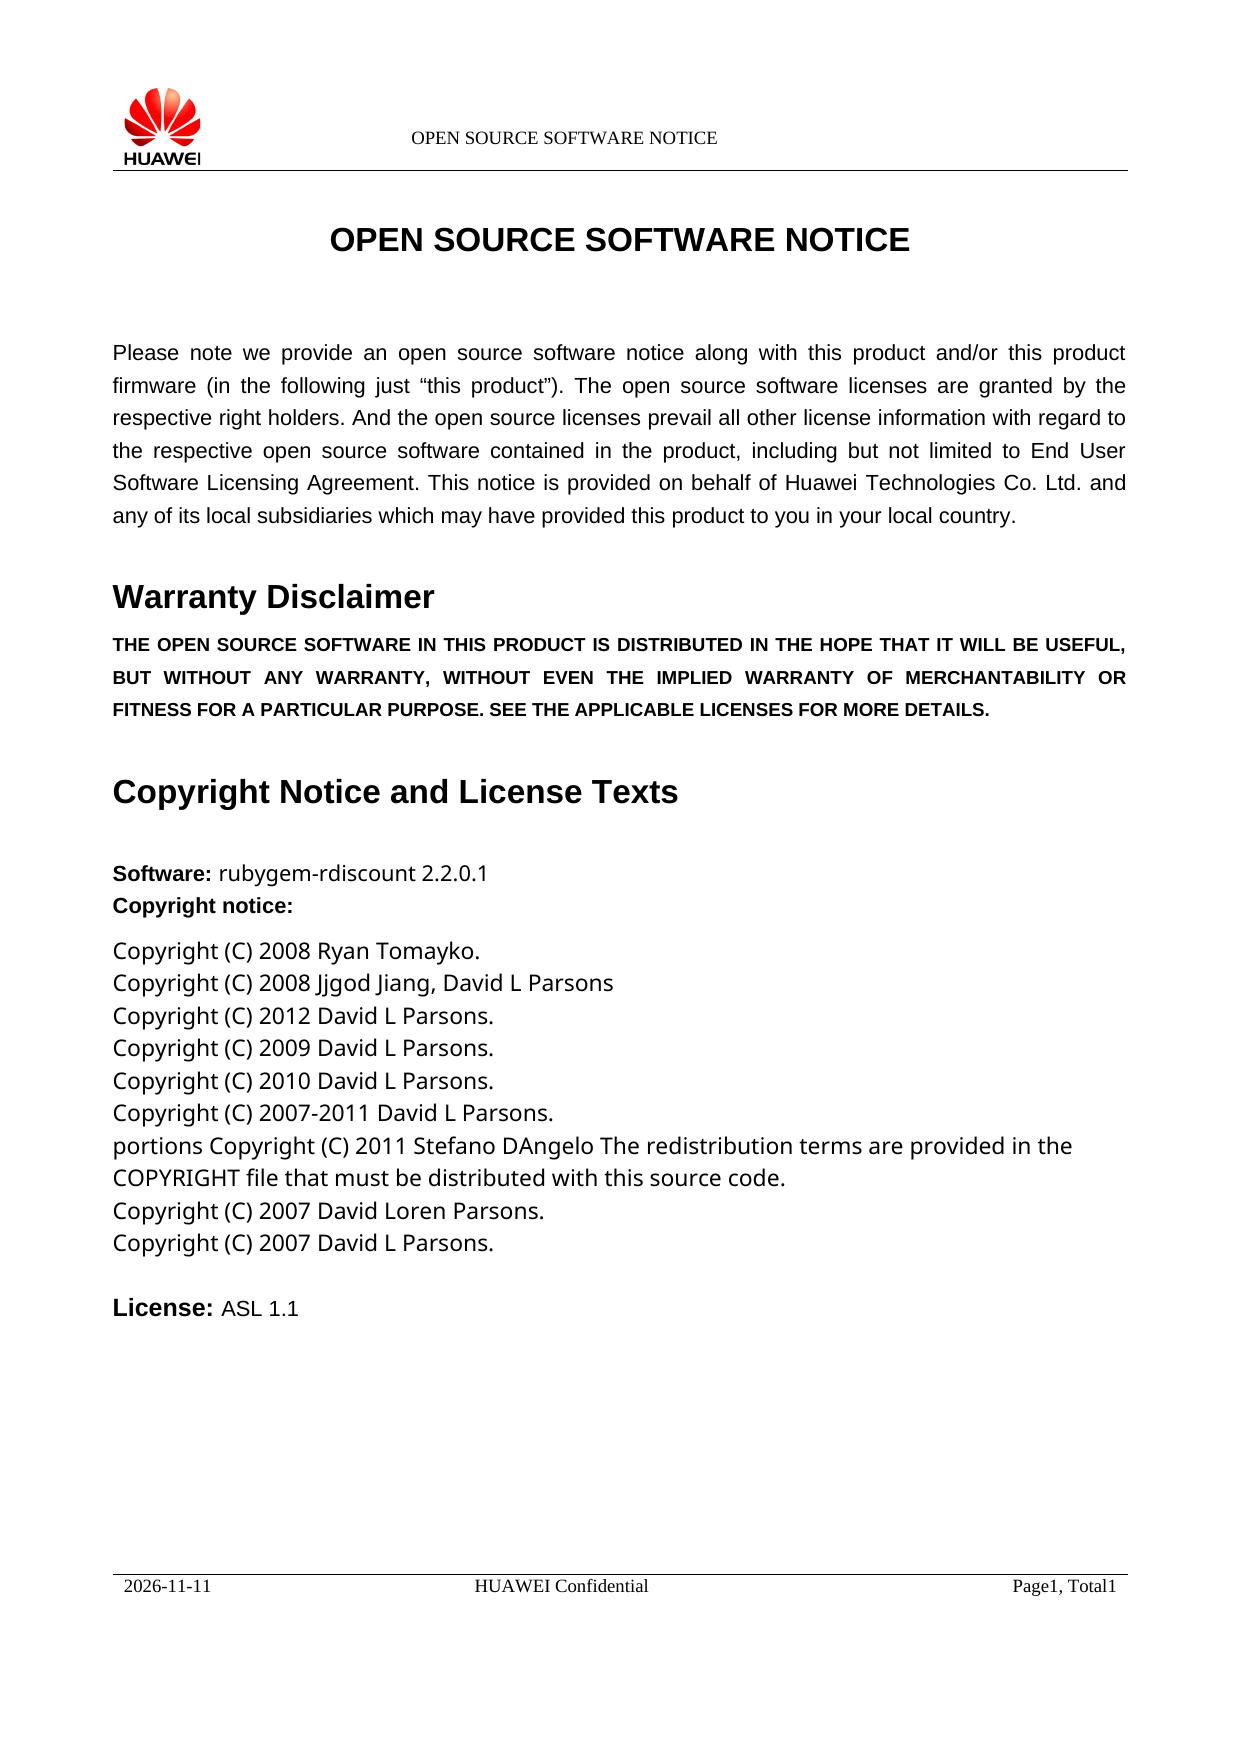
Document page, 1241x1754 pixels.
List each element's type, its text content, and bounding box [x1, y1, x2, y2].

text Copyright notice: [112, 889, 1128, 921]
text License: ASL 1.1 [112, 1291, 1128, 1324]
text Please note we provide an open source software notice along with this product and/or this product firmware (in the following just “this product”). The open source software licenses are granted by the respective right holders. And the open source licenses prevail all other license information with regard to the respective open source software contained in the product, including but not limited to End User Software Licensing Agreement. This notice is provided on behalf of Huawei Technologies Co. Ltd. and any of its local subsidiaries which may have provided this product to you in your local country. [112, 336, 1128, 531]
text Copyright Notice and License Texts [112, 759, 1128, 824]
text Copyright (C) 2008 Ryan Tomayko. Copyright (C) 2008 Jjgod Jiang, David L Parsons Copyright (C) 2012 David L Parsons. Copyright (C) 2009 David L Parsons. Copyright (C) 2010 David L Parsons. Copyright (C) 2007-2011 David L Parsons. portions Copyright (C) 2011 Stefano DAngelo The redistribution terms are provided in the COPYRIGHT file that must be distributed with this source code. Copyright (C) 2007 David Loren Parsons. Copyright (C) 2007 David L Parsons. [112, 934, 1128, 1291]
picture [124, 88, 201, 165]
text The open source software in this product is distributed in the hope that it will be useful, but WITHOUT ANY WARRANTY, without even the implied warranty of MERCHANTABILITY or FITNESS FOR A PARTICULAR PURPOSE. See the applicable licenses for more details. [112, 629, 1128, 726]
text Warranty Disclaimer [112, 564, 1128, 629]
title Software: rubygem-rdiscount 2.2.0.1 [112, 856, 1128, 889]
text OPEN SOURCE SOFTWARE NOTICE [112, 206, 1128, 271]
